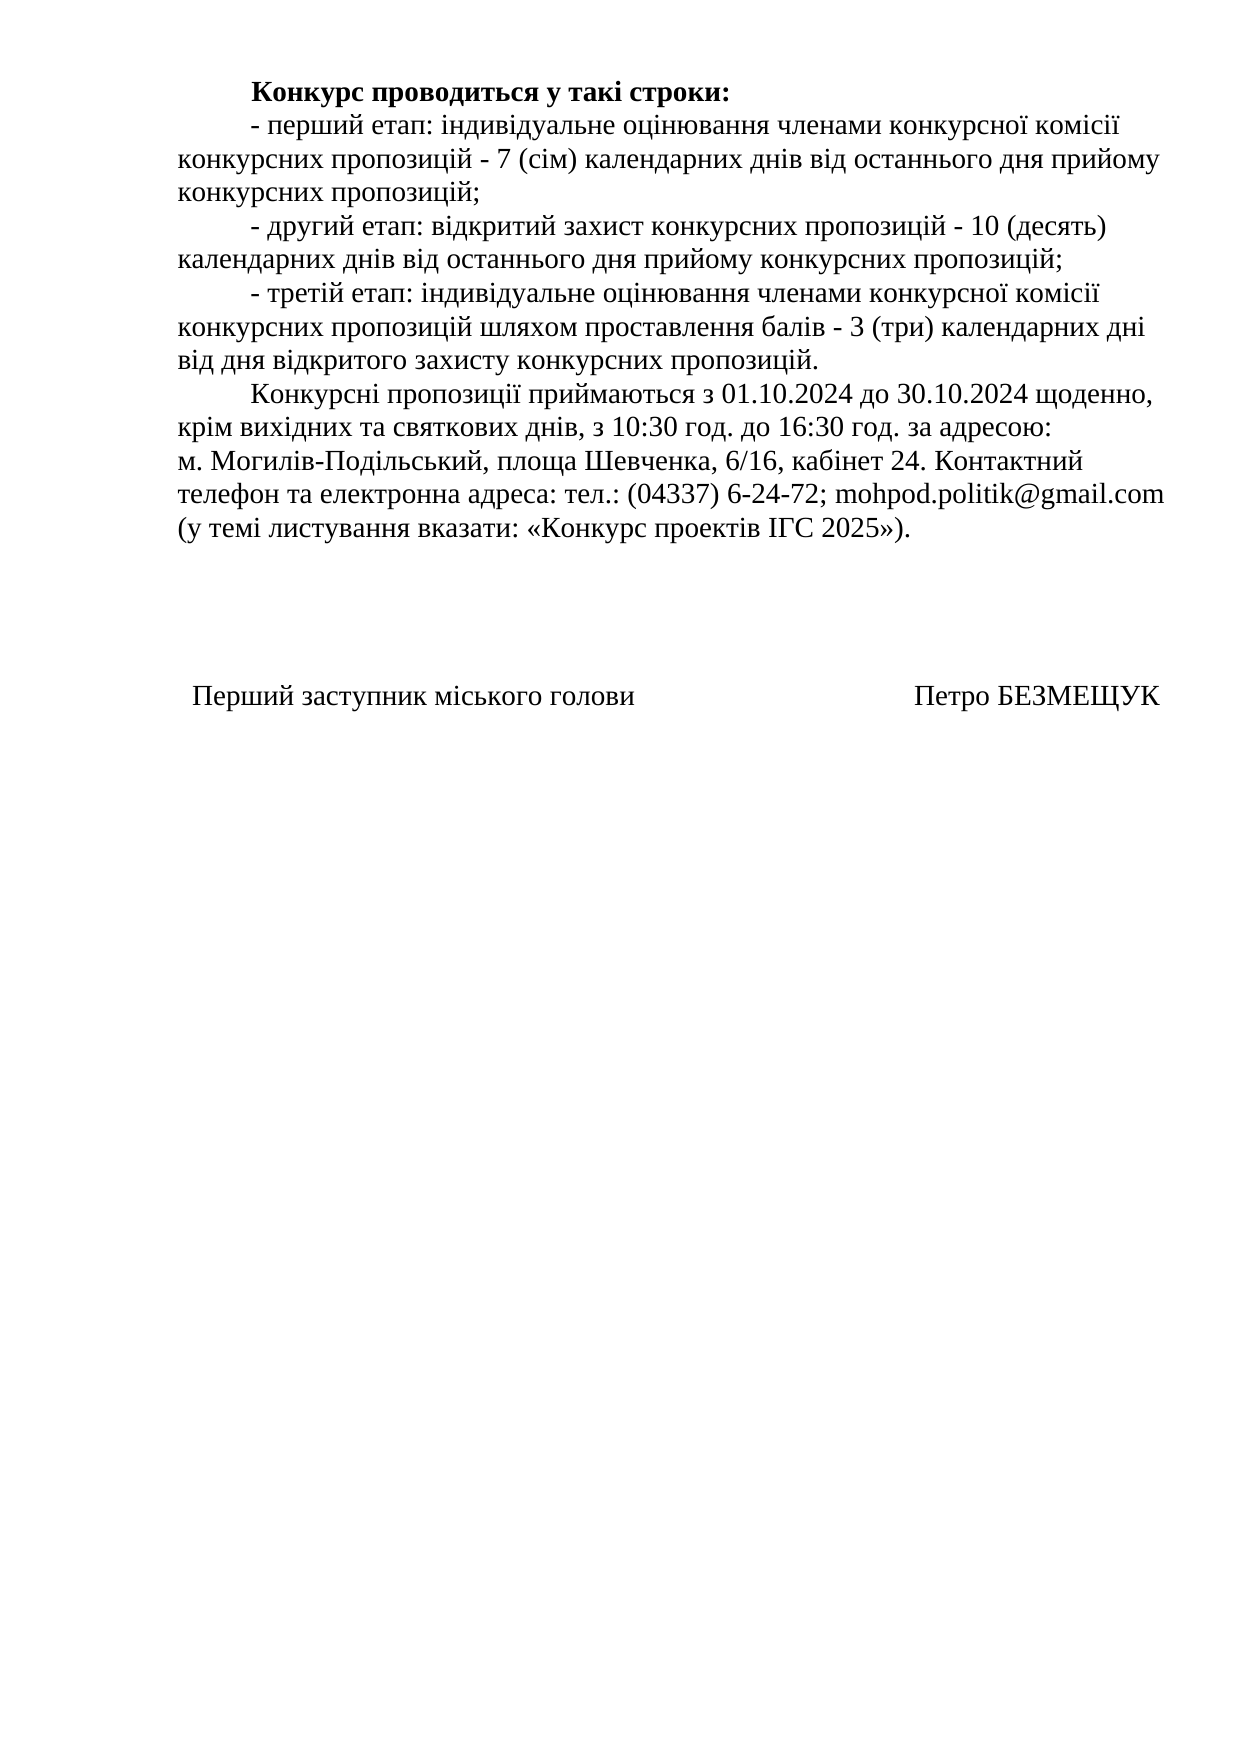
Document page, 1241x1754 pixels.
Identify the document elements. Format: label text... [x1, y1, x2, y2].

text м. Могилів-Подільський, площа Шевченка, 6/16, кабінет 24. Контактний телефон та електронна адреса: тел.: (04337) 6-24-72; mohpod.politik@gmail.com (у темі листування вказати: «Конкурс проектів ІГС 2025»). [177, 443, 1167, 543]
text - перший етап: індивідуальне оцінювання членами конкурсної комісії [177, 107, 1167, 141]
text - другий етап: відкритий захист конкурсних пропозицій - 10 (десять) календарних днів від останнього дня прийому конкурсних пропозицій; [177, 208, 1167, 275]
text конкурсних пропозицій - 7 (сім) календарних днів від останнього дня прийому конкурсних пропозицій; [177, 141, 1167, 208]
text Перший заступник міського голови Петро БЕЗМЕЩУК [177, 678, 1167, 711]
text Конкурсні пропозиції приймаються з 01.10.2024 до 30.10.2024 щоденно, крім вихідних та святкових днів, з 10:30 год. до 16:30 год. за адресою: [177, 376, 1167, 443]
text - третій етап: індивідуальне оцінювання членами конкурсної комісії конкурсних пропозицій шляхом проставлення балів - 3 (три) календарних дні від дня відкритого захисту конкурсних пропозицій. [177, 275, 1167, 376]
text Конкурс проводиться у такі строки: [177, 74, 1167, 107]
